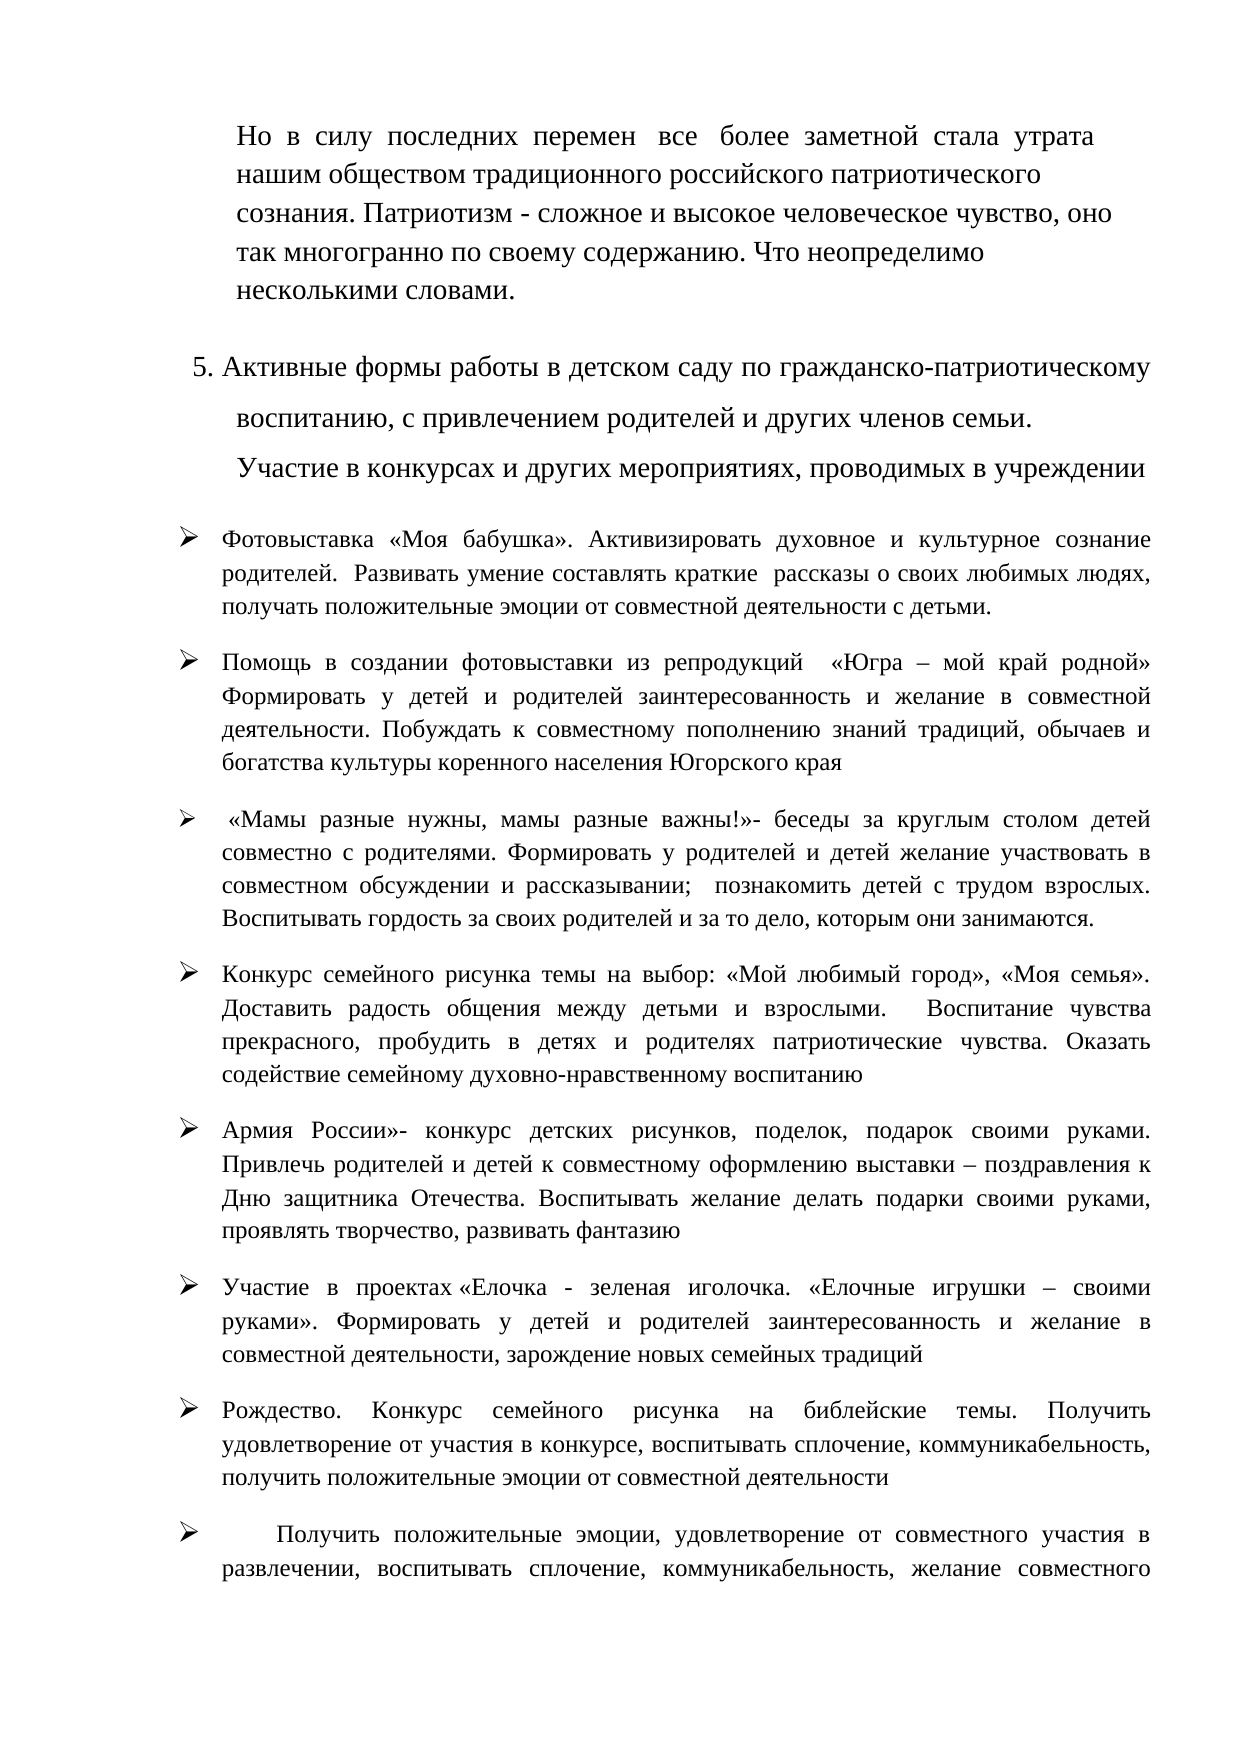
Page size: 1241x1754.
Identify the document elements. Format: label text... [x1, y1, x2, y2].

list Помощь в создании фотовыставки из репродукций «Югра – мой край родной» Формировать у детей и родителей заинтересованность и желание в совместной деятельности. Побуждать к совместному пополнению знаний традиций, обычаев и богатства культуры коренного населения Югорского края [177, 647, 1152, 776]
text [222, 118, 1152, 306]
list Рождество. Конкурс семейного рисунка на библейские темы. Получить удовлетворение от участия в конкурсе, воспитывать сплочение, коммуникабельность, получить положительные эмоции от совместной деятельности [177, 1396, 1152, 1491]
list Активные формы работы в детском саду по гражданско-патриотическому воспитанию, с привлечением родителей и других членов семьи. [192, 349, 1152, 433]
text Участие в конкурсах и других мероприятиях, проводимых в учреждении [236, 450, 1152, 483]
list Армия России»- конкурс детских рисунков, поделок, подарок своими руками. Привлечь родителей и детей к совместному оформлению выставки – поздравления к Дню защитника Отечества. Воспитывать желание делать подарки своими руками, проявлять творчество, развивать фантазию [177, 1116, 1152, 1244]
list Фотовыставка «Моя бабушка». Активизировать духовное и культурное сознание родителей. Развивать умение составлять краткие рассказы о своих любимых людях, получать положительные эмоции от совместной деятельности с детьми. [177, 524, 1152, 619]
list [177, 1519, 1152, 1582]
list «Мамы разные нужны, мамы разные важны!»- беседы за круглым столом детей совместно с родителями. Формировать у родителей и детей желание участвовать в совместном обсуждении и рассказывании; познакомить детей с трудом взрослых. Воспитывать гордость за своих родителей и за то дело, которым они занимаются. [177, 804, 1152, 931]
list Участие в проектах «Елочка - зеленая иголочка. «Елочные игрушки – своими руками». Формировать у детей и родителей заинтересованность и желание в совместной деятельности, зарождение новых семейных традиций [177, 1272, 1152, 1368]
list Конкурс семейного рисунка темы на выбор: «Мой любимый город», «Моя семья». Доставить радость общения между детьми и взрослыми. Воспитание чувства прекрасного, пробудить в детях и родителях патриотические чувства. Оказать содействие семейному духовно-нравственному воспитанию [177, 959, 1152, 1088]
